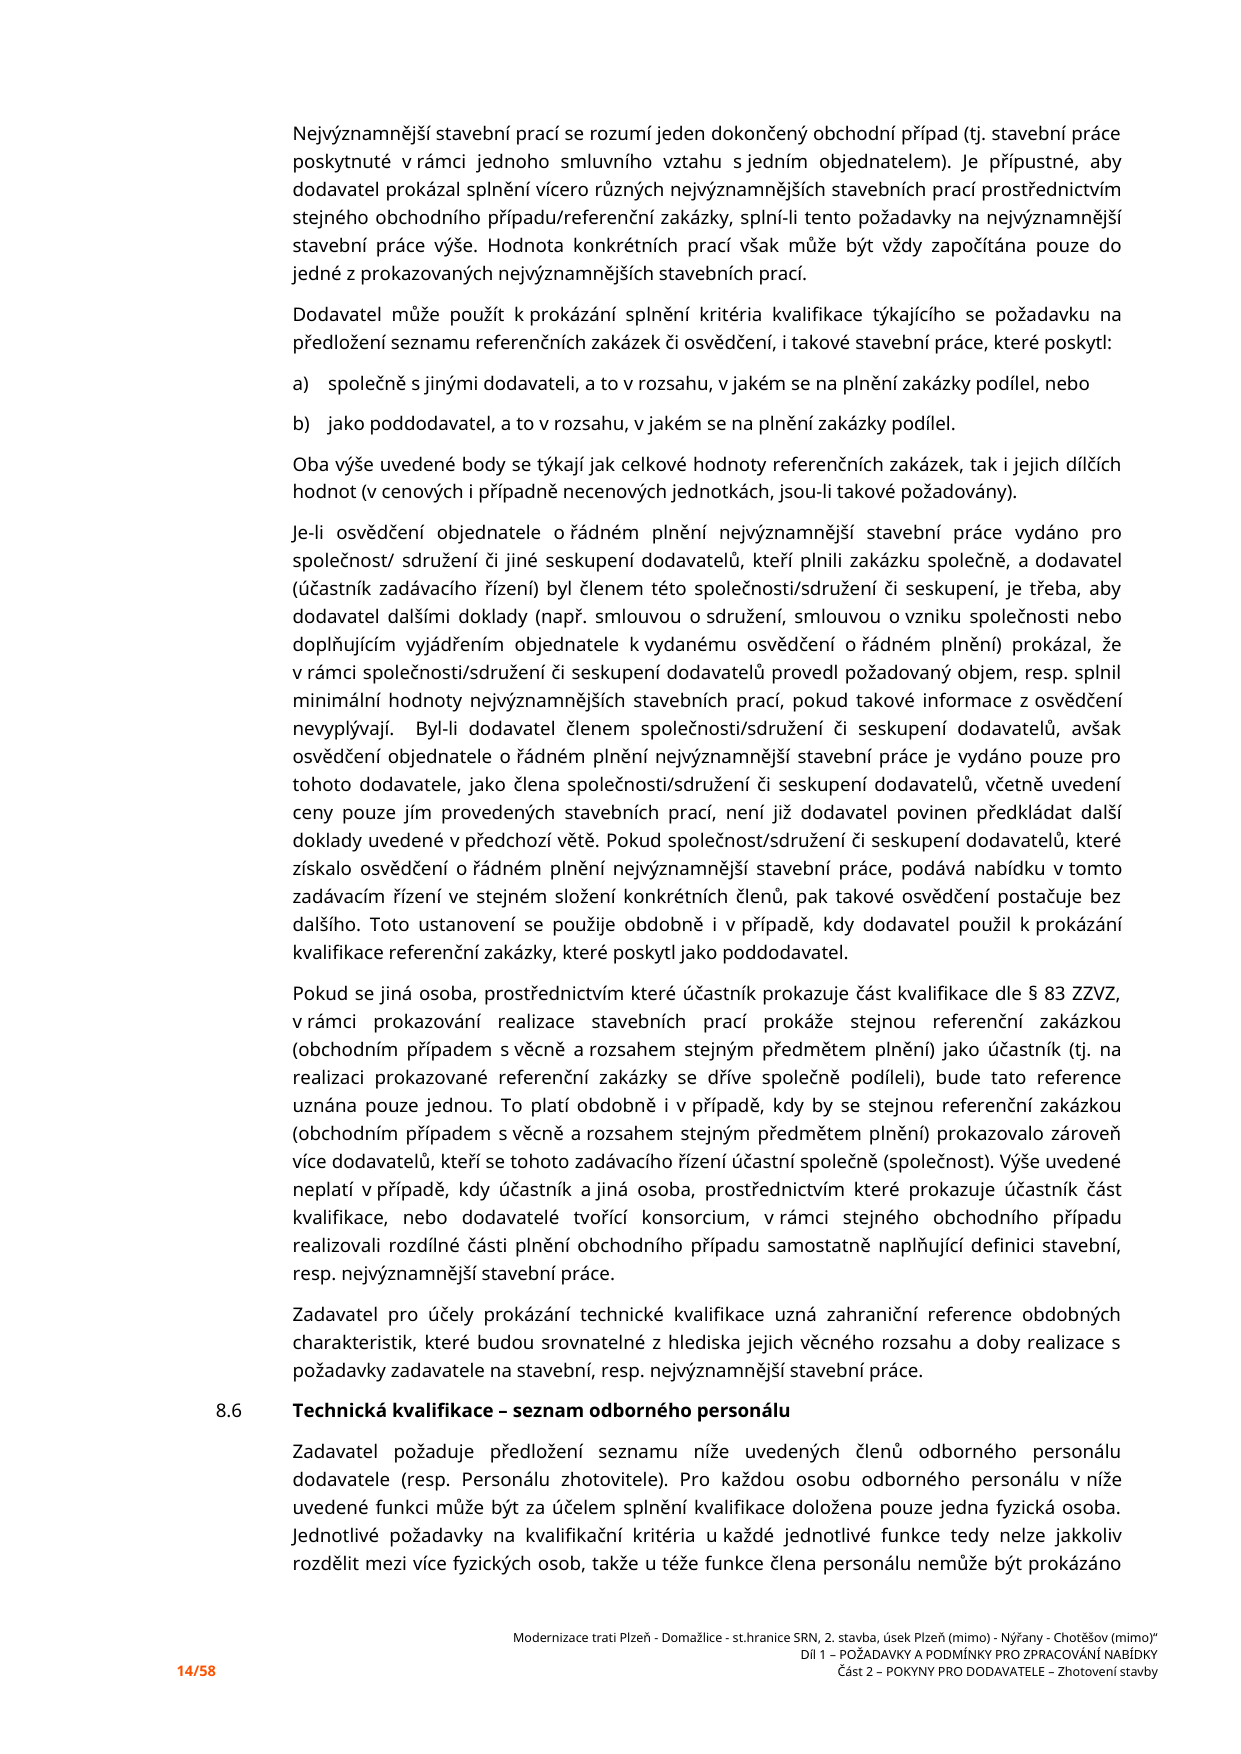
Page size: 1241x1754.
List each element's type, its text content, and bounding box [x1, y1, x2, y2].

text Technická kvalifikace – seznam odborného personálu [216, 1397, 1122, 1423]
text Dodavatel může použít k prokázání splnění kritéria kvalifikace týkajícího se požadavku na předložení seznamu referenčních zakázek či osvědčení, i takové stavební práce, které poskytl: [292, 301, 1122, 355]
text Je-li osvědčení objednatele o řádném plnění nejvýznamnější stavební práce vydáno pro společnost/ sdružení či jiné seskupení dodavatelů, kteří plnili zakázku společně, a dodavatel (účastník zadávacího řízení) byl členem této společnosti/sdružení či seskupení, je třeba, aby dodavatel dalšími doklady (např. smlouvou o sdružení, smlouvou o vzniku společnosti nebo doplňujícím vyjádřením objednatele k vydanému osvědčení o řádném plnění) prokázal, že v rámci společnosti/sdružení či seskupení dodavatelů provedl požadovaný objem, resp. splnil minimální hodnoty nejvýznamnějších stavebních prací, pokud takové informace z osvědčení nevyplývají. Byl-li dodavatel členem společnosti/sdružení či seskupení dodavatelů, avšak osvědčení objednatele o řádném plnění nejvýznamnější stavební práce je vydáno pouze pro tohoto dodavatele, jako člena společnosti/sdružení či seskupení dodavatelů, včetně uvedení ceny pouze jím provedených stavebních prací, není již dodavatel povinen předkládat další doklady uvedené v předchozí větě. Pokud společnost/sdružení či seskupení dodavatelů, které získalo osvědčení o řádném plnění nejvýznamnější stavební práce, podává nabídku v tomto zadávacím řízení ve stejném složení konkrétních členů, pak takové osvědčení postačuje bez dalšího. Toto ustanovení se použije obdobně i v případě, kdy dodavatel použil k prokázání kvalifikace referenční zakázky, které poskytl jako poddodavatel. [292, 519, 1122, 965]
text Pokud se jiná osoba, prostřednictvím které účastník prokazuje část kvalifikace dle § 83 ZZVZ, v rámci prokazování realizace stavebních prací prokáže stejnou referenční zakázkou (obchodním případem s věcně a rozsahem stejným předmětem plnění) jako účastník (tj. na realizaci prokazované referenční zakázky se dříve společně podíleli), bude tato reference uznána pouze jednou. To platí obdobně i v případě, kdy by se stejnou referenční zakázkou (obchodním případem s věcně a rozsahem stejným předmětem plnění) prokazovalo zároveň více dodavatelů, kteří se tohoto zadávacího řízení účastní společně (společnost). Výše uvedené neplatí v případě, kdy účastník a jiná osoba, prostřednictvím které prokazuje účastník část kvalifikace, nebo dodavatelé tvořící konsorcium, v rámci stejného obchodního případu realizovali rozdílné části plnění obchodního případu samostatně naplňující definici stavební, resp. nejvýznamnější stavební práce. [292, 980, 1122, 1286]
text Nejvýznamnější stavební prací se rozumí jeden dokončený obchodní případ (tj. stavební práce poskytnuté v rámci jednoho smluvního vztahu s jedním objednatelem). Je přípustné, aby dodavatel prokázal splnění vícero různých nejvýznamnějších stavebních prací prostřednictvím stejného obchodního případu/referenční zakázky, splní-li tento požadavky na nejvýznamnější stavební práce výše. Hodnota konkrétních prací však může být vždy započítána pouze do jedné z prokazovaných nejvýznamnějších stavebních prací. [292, 121, 1122, 286]
text Oba výše uvedené body se týkají jak celkové hodnoty referenčních zakázek, tak i jejich dílčích hodnot (v cenových i případně necenových jednotkách, jsou-li takové požadovány). [292, 451, 1122, 504]
list společně s jinými dodavateli, a to v rozsahu, v jakém se na plnění zakázky podílel, nebo [292, 370, 1122, 395]
text jako poddodavatel, a to v rozsahu, v jakém se na plnění zakázky podílel. [292, 410, 1122, 436]
text Zadavatel pro účely prokázání technické kvalifikace uzná zahraniční reference obdobných charakteristik, které budou srovnatelné z hlediska jejich věcného rozsahu a doby realizace s požadavky zadavatele na stavební, resp. nejvýznamnější stavební práce. [292, 1301, 1122, 1382]
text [292, 1438, 1122, 1576]
